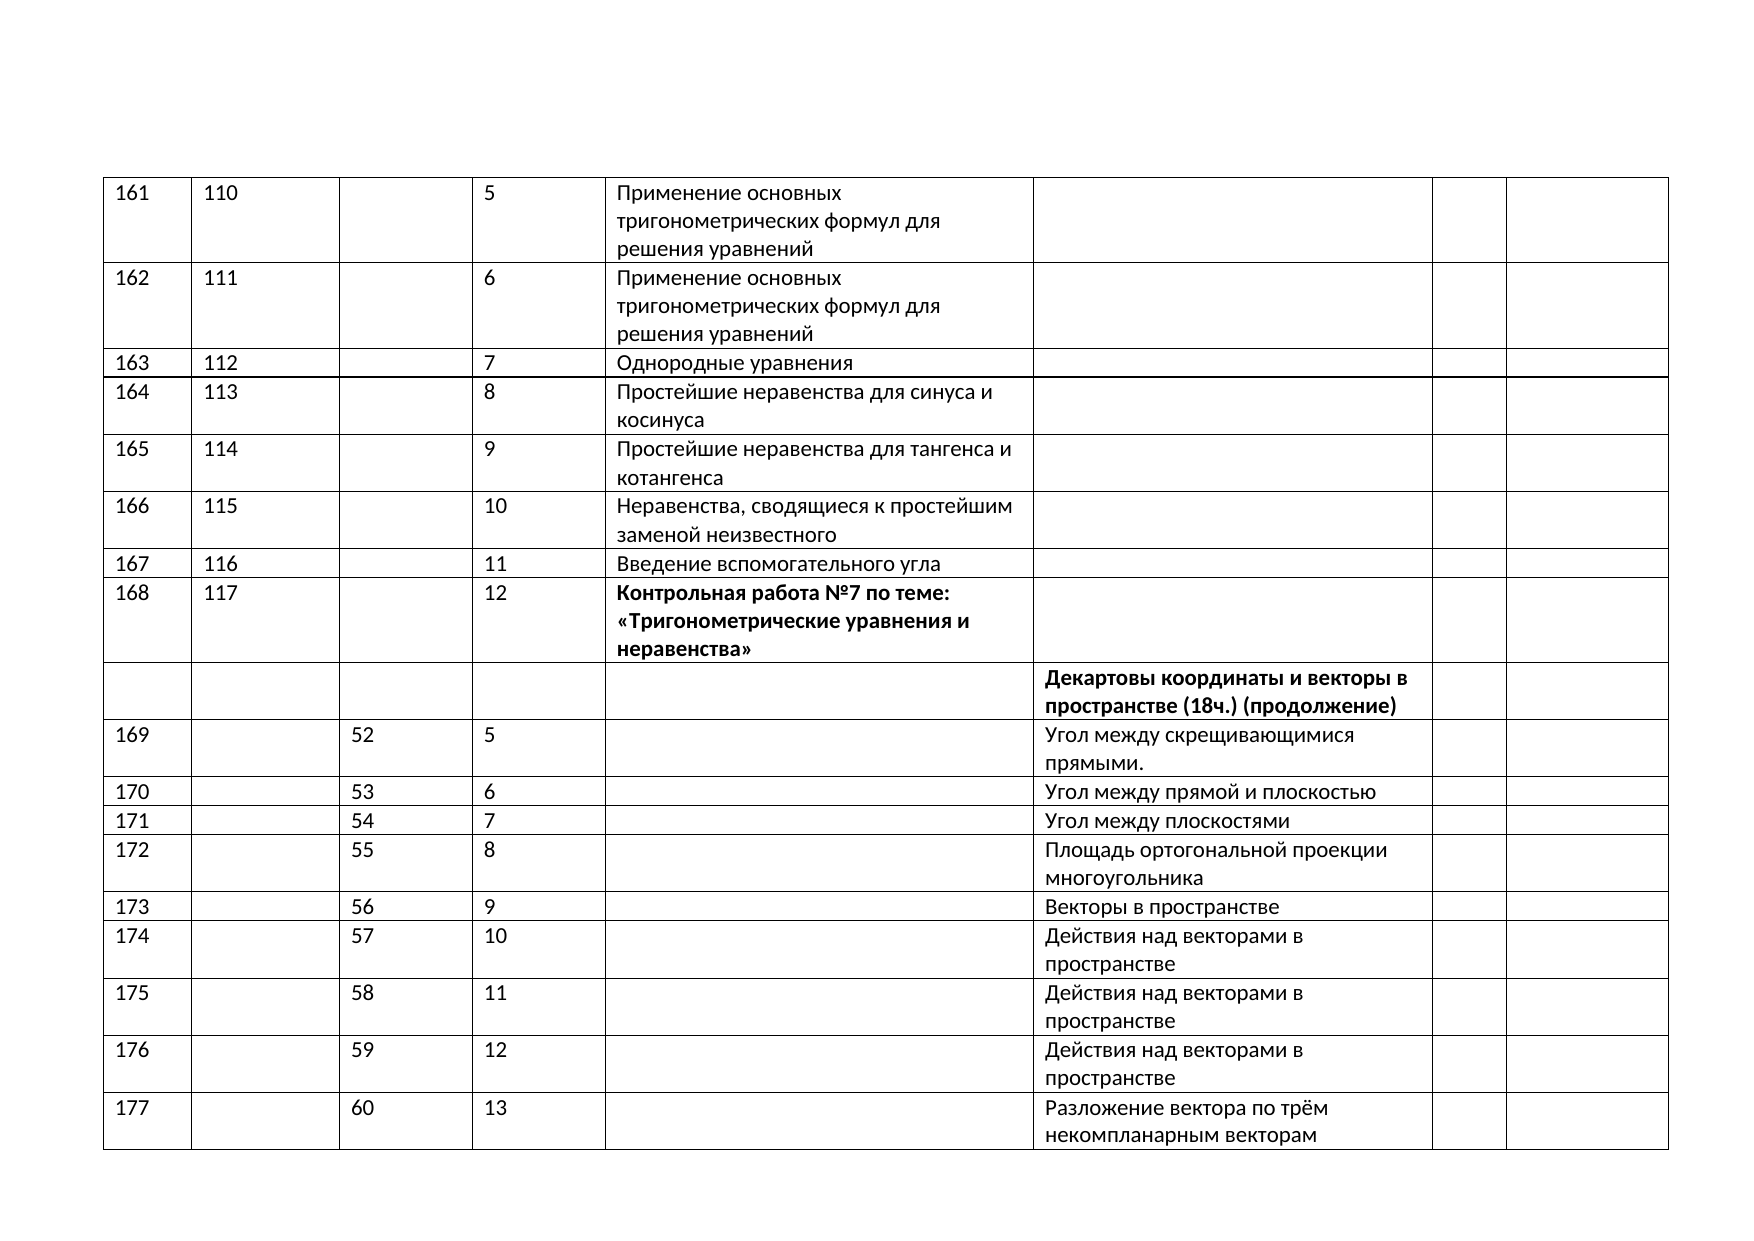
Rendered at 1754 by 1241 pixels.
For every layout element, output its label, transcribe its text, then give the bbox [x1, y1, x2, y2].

table_cell [1433, 578, 1506, 662]
table_cell 171 [104, 806, 191, 834]
table_cell [606, 663, 1033, 719]
table_cell 173 [104, 892, 191, 920]
table_cell 6 [473, 263, 605, 347]
table_cell 10 [473, 921, 605, 977]
table_cell [1507, 178, 1668, 262]
table_cell 11 [473, 549, 605, 577]
table_cell Простейшие неравенства для тангенса и котангенса [606, 435, 1033, 491]
table_cell 53 [340, 777, 472, 805]
table_cell [473, 663, 605, 719]
table_cell 176 [104, 1036, 191, 1092]
table_cell 7 [473, 806, 605, 834]
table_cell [1034, 1093, 1432, 1149]
table_cell Введение вспомогательного угла [606, 549, 1033, 577]
table_cell [192, 892, 339, 920]
table_cell 52 [340, 720, 472, 776]
table_cell [606, 892, 1033, 920]
table_cell Угол между плоскостями [1034, 806, 1432, 834]
table_cell [192, 720, 339, 776]
table_cell [1433, 1036, 1506, 1092]
table_cell 112 [192, 349, 339, 376]
table_cell [1433, 1093, 1506, 1149]
table_cell 161 [104, 178, 191, 262]
table_cell Контрольная работа №7 по теме: «Тригонометрические уравнения и неравенства» [606, 578, 1033, 662]
table_cell 162 [104, 263, 191, 347]
table_cell Простейшие неравенства для синуса и косинуса [606, 378, 1033, 433]
table_cell 56 [340, 892, 472, 920]
table_cell [192, 1036, 339, 1092]
table_cell [1433, 720, 1506, 776]
table_cell 13 [473, 1093, 605, 1149]
table_cell Площадь ортогональной проекции многоугольника [1034, 835, 1432, 891]
table_cell [1433, 378, 1506, 433]
table_cell 115 [192, 492, 339, 548]
table_cell [1507, 378, 1668, 433]
table_cell [606, 835, 1033, 891]
table_cell 110 [192, 178, 339, 262]
table_cell [104, 663, 191, 719]
table_cell [1507, 777, 1668, 805]
table_cell 172 [104, 835, 191, 891]
table_cell 54 [340, 806, 472, 834]
table_cell [1507, 806, 1668, 834]
table_cell 114 [192, 435, 339, 491]
table_cell 169 [104, 720, 191, 776]
table_cell 170 [104, 777, 191, 805]
table_cell [340, 549, 472, 577]
table_cell [606, 921, 1033, 977]
table_cell [340, 663, 472, 719]
table_cell [1507, 835, 1668, 891]
table_cell [1034, 492, 1432, 548]
table_cell [1507, 549, 1668, 577]
table_cell 167 [104, 549, 191, 577]
table_cell 10 [473, 492, 605, 548]
table_cell Применение основных тригонометрических формул для решения уравнений [606, 263, 1033, 347]
table_cell 116 [192, 549, 339, 577]
table_cell 177 [104, 1093, 191, 1149]
table_cell [606, 1036, 1033, 1092]
table_cell [1034, 178, 1432, 262]
table_cell 12 [473, 578, 605, 662]
table_cell [1433, 892, 1506, 920]
table_cell [1433, 777, 1506, 805]
table_cell 9 [473, 892, 605, 920]
table_cell [1507, 720, 1668, 776]
table_cell Угол между скрещивающимися прямыми. [1034, 720, 1432, 776]
table_cell [606, 979, 1033, 1034]
table_cell [1507, 1093, 1668, 1149]
table_cell 60 [340, 1093, 472, 1149]
table_cell [340, 435, 472, 491]
table_cell [1433, 921, 1506, 977]
table_cell [192, 806, 339, 834]
table_cell 8 [473, 378, 605, 433]
table_cell [1034, 378, 1432, 433]
table_cell 113 [192, 378, 339, 433]
table_cell [192, 835, 339, 891]
table_cell Декартовы координаты и векторы в пространстве (18ч.) (продолжение) [1034, 663, 1432, 719]
table_cell [1034, 435, 1432, 491]
table_cell [192, 979, 339, 1034]
table_cell 11 [473, 979, 605, 1034]
table_cell [192, 663, 339, 719]
table_cell [1034, 263, 1432, 347]
table_cell [1507, 921, 1668, 977]
table_cell 9 [473, 435, 605, 491]
table_cell [1433, 435, 1506, 491]
table_cell [1507, 578, 1668, 662]
table_cell [1507, 263, 1668, 347]
table_cell [1507, 349, 1668, 376]
table_cell [1433, 835, 1506, 891]
table_cell 12 [473, 1036, 605, 1092]
table_cell Векторы в пространстве [1034, 892, 1432, 920]
table_cell 168 [104, 578, 191, 662]
table_cell 166 [104, 492, 191, 548]
table_cell 8 [473, 835, 605, 891]
table_cell [1507, 1036, 1668, 1092]
table_cell 7 [473, 349, 605, 376]
table_cell [340, 378, 472, 433]
table_cell Действия над векторами в пространстве [1034, 1036, 1432, 1092]
table_cell [340, 492, 472, 548]
table_cell [1433, 979, 1506, 1034]
table_cell [1507, 492, 1668, 548]
table_cell [340, 349, 472, 376]
table_cell [1433, 349, 1506, 376]
table_cell [1034, 549, 1432, 577]
table_cell 164 [104, 378, 191, 433]
table_cell 5 [473, 178, 605, 262]
table_cell [1507, 979, 1668, 1034]
table_cell 58 [340, 979, 472, 1034]
table_cell [1433, 663, 1506, 719]
table_cell [1507, 435, 1668, 491]
table_cell 165 [104, 435, 191, 491]
table_cell [606, 1093, 1033, 1149]
table_cell [1507, 892, 1668, 920]
table_cell [1507, 663, 1668, 719]
table_cell [1433, 178, 1506, 262]
table_cell [1433, 492, 1506, 548]
table_cell [1034, 578, 1432, 662]
table_cell [192, 1093, 339, 1149]
table_cell Угол между прямой и плоскостью [1034, 777, 1432, 805]
table_cell [192, 777, 339, 805]
table_cell [1433, 263, 1506, 347]
table_cell [1433, 806, 1506, 834]
table_cell [340, 178, 472, 262]
table_cell 55 [340, 835, 472, 891]
table_cell 57 [340, 921, 472, 977]
table_cell 5 [473, 720, 605, 776]
table_cell 175 [104, 979, 191, 1034]
table_cell [606, 720, 1033, 776]
table_cell [606, 777, 1033, 805]
table_cell [340, 263, 472, 347]
table_cell 59 [340, 1036, 472, 1092]
table_cell Неравенства, сводящиеся к простейшим заменой неизвестного [606, 492, 1033, 548]
table_cell Применение основных тригонометрических формул для решения уравнений [606, 178, 1033, 262]
table_cell 117 [192, 578, 339, 662]
table_cell Действия над векторами в пространстве [1034, 979, 1432, 1034]
table_cell [340, 578, 472, 662]
table_cell [606, 806, 1033, 834]
table_cell 163 [104, 349, 191, 376]
table_cell Однородные уравнения [606, 349, 1033, 376]
table_cell 174 [104, 921, 191, 977]
table_cell 6 [473, 777, 605, 805]
table_cell [192, 921, 339, 977]
table_cell Действия над векторами в пространстве [1034, 921, 1432, 977]
table_cell [1433, 549, 1506, 577]
table_cell [1034, 349, 1432, 376]
table_cell 111 [192, 263, 339, 347]
